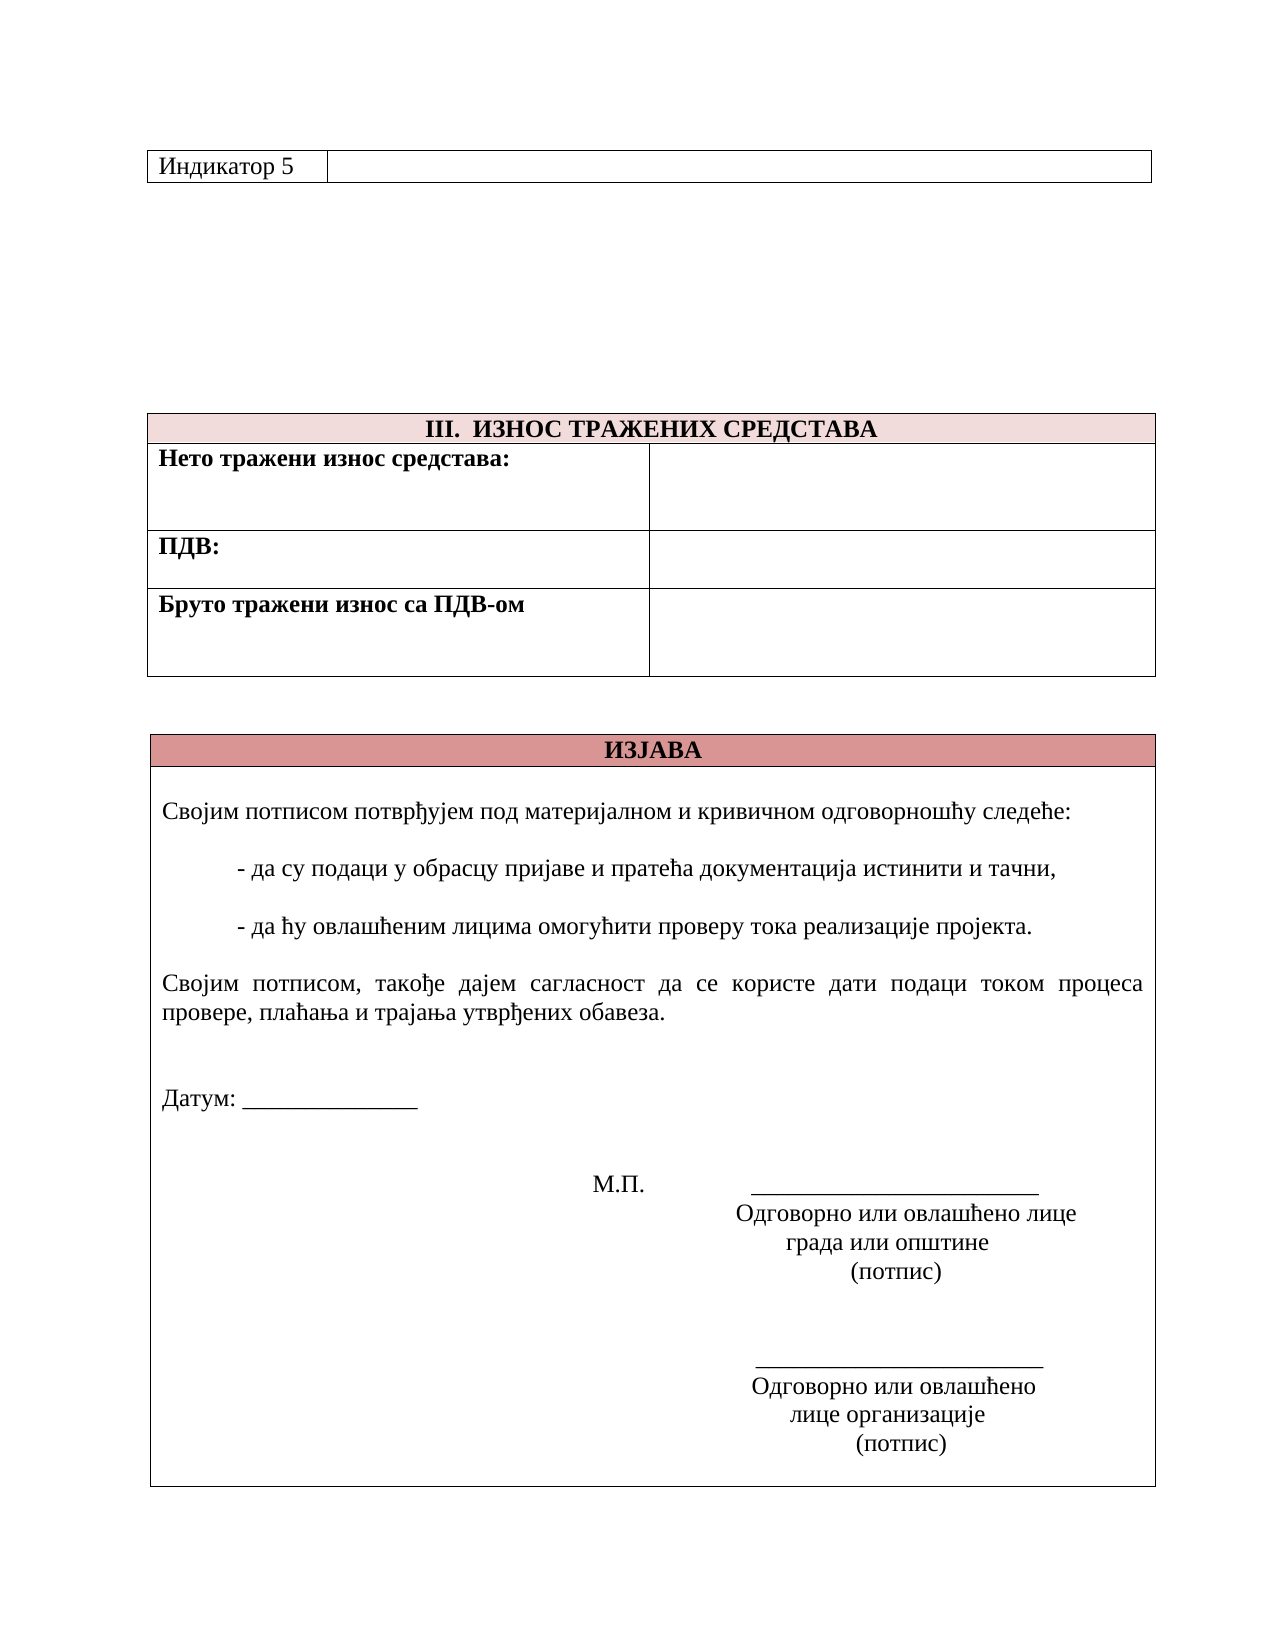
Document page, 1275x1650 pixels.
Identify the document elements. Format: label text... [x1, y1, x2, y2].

table_cell Нето тражени износ средстава: [148, 444, 649, 530]
table_cell Индикатор 5 [148, 151, 327, 182]
table_cell [328, 151, 1151, 182]
table_cell Бруто тражени износ са ПДВ-ом [148, 589, 649, 676]
table_cell [650, 589, 1155, 676]
table_cell [650, 531, 1155, 588]
table_cell ПДВ: [148, 531, 649, 588]
table_cell [650, 444, 1155, 530]
table_cell Својим потписом потврђујем под материјалном и кривичном одговорношћу следеће: - да су подаци у обрасцу пријаве и пратећа документација истинити и тачни, - да ћу овлашћеним лицима омогућити проверу тока реализације пројекта. Својим потписом, такође дајем сагласност да се користе дати подаци током процеса провере, плаћања и трајања утврђених обавеза. Датум: ______________ М.П. _______________________ Одговорно или овлашћено лице града или општине (потпис) _______________________ Одговорно или овлашћено лице организације (потпис) [151, 767, 1155, 1486]
table_header ИЗЈАВА [151, 735, 1155, 766]
table_header III. ИЗНОС ТРАЖЕНИХ СРЕДСТАВА [148, 414, 1155, 442]
